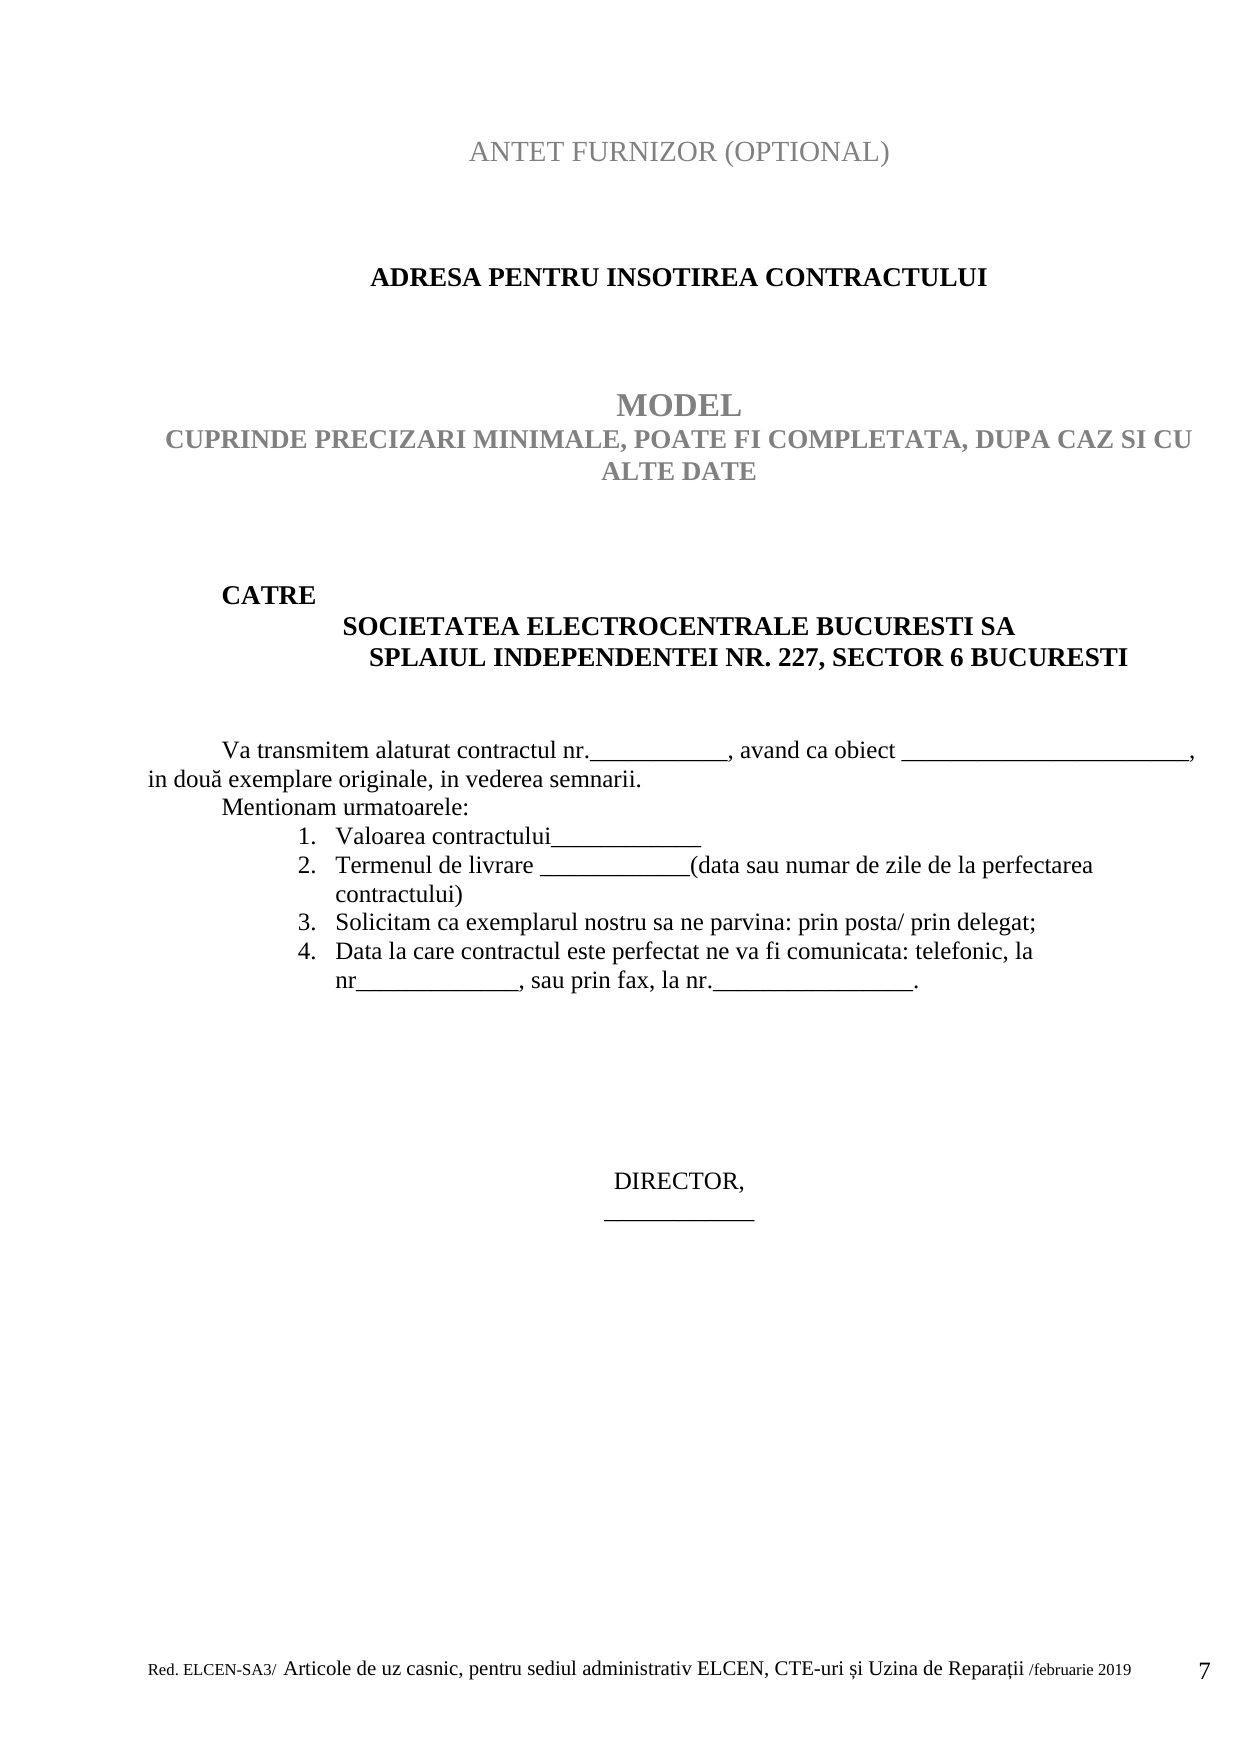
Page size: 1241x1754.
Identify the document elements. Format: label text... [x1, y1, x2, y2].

text SOCIETATEA ELECTROCENTRALE BUCURESTI SA [148, 610, 1211, 642]
text cuprinde precizari minimale, poate fi completata, dupa caz si cu alte date [148, 423, 1211, 486]
text Mentionam urmatoarele: [148, 792, 1211, 821]
text MODEL [148, 385, 1211, 423]
text Splaiul Independentei nr. 227, Sector 6 Bucuresti [148, 642, 1211, 673]
text Adresa pentru insotirea contractului [148, 261, 1211, 292]
text Catre [148, 579, 1211, 610]
list Valoarea contractului____________ [298, 821, 1211, 850]
text Va transmitem alaturat contractul nr.___________, avand ca obiect _______________________, in două exemplare originale, in vederea semnarii. [148, 735, 1211, 792]
list Termenul de livrare ____________(data sau numar de zile de la perfectarea contractului) [298, 850, 1211, 907]
text DIRECTOR, [148, 1166, 1211, 1195]
text ANTET FURNIZOR (OPTIONAL) [148, 134, 1211, 167]
text ____________ [148, 1195, 1211, 1224]
list Solicitam ca exemplarul nostru sa ne parvina: prin posta/ prin delegat; [298, 907, 1211, 936]
list Data la care contractul este perfectat ne va fi comunicata: telefonic, la nr_____________, sau prin fax, la nr.________________. [298, 936, 1211, 994]
